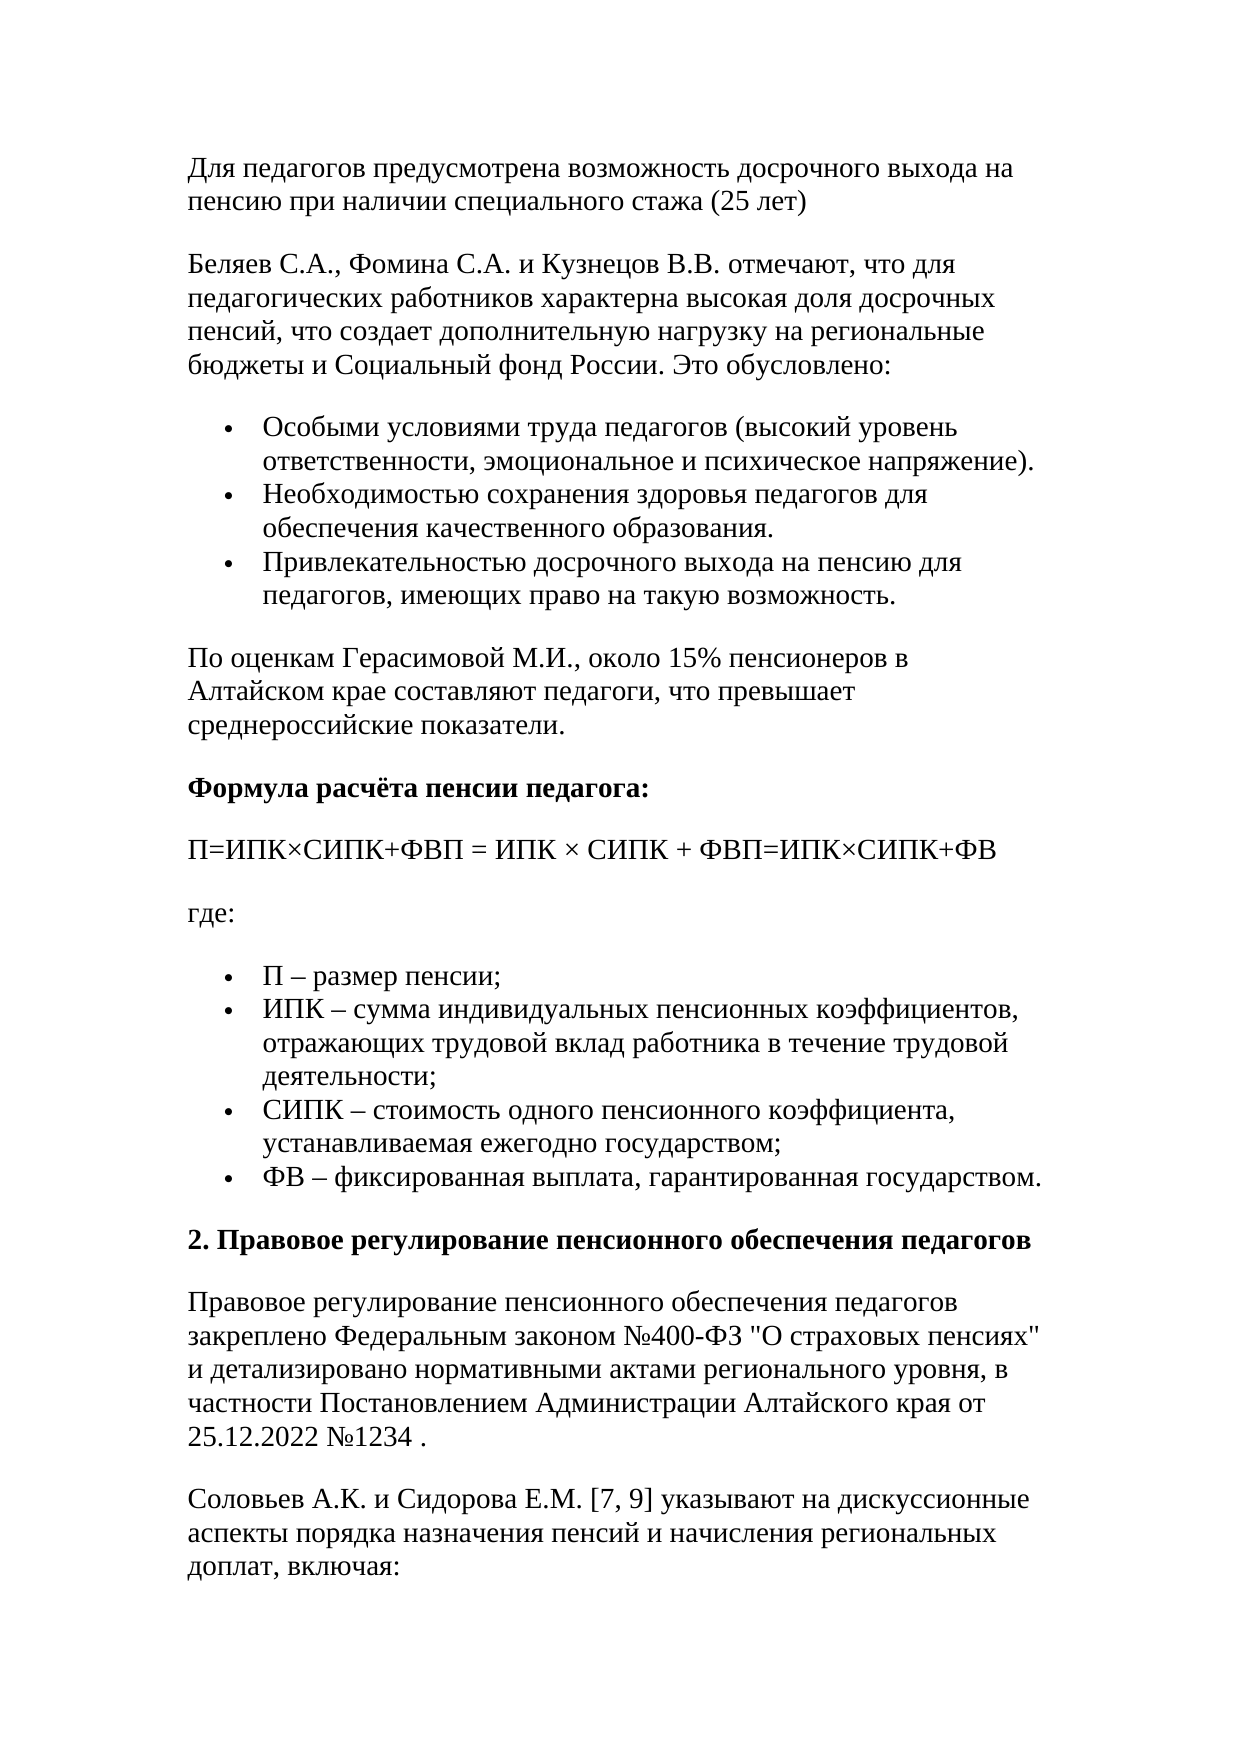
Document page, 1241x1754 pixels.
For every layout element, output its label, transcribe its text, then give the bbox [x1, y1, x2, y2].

list Привлекательностью досрочного выхода на пенсию для педагогов, имеющих право на такую возможность. [225, 544, 1053, 611]
text 2. Правовое регулирование пенсионного обеспечения педагогов [187, 1222, 1053, 1255]
text Беляев С.А., Фомина С.А. и Кузнецов В.В. отмечают, что для педагогических работников характерна высокая доля досрочных пенсий, что создает дополнительную нагрузку на региональные бюджеты и Социальный фонд России. Это обусловлено: [187, 246, 1053, 380]
list ФВ – фиксированная выплата, гарантированная государством. [225, 1159, 1053, 1193]
list СИПК – стоимость одного пенсионного коэффициента, устанавливаемая ежегодно государством; [225, 1092, 1053, 1159]
list ИПК – сумма индивидуальных пенсионных коэффициентов, отражающих трудовой вклад работника в течение трудовой деятельности; [225, 991, 1053, 1092]
text Формула расчёта пенсии педагога: [187, 770, 1053, 803]
text Соловьев А.К. и Сидорова Е.М. [7, 9] указывают на дискуссионные аспекты порядка назначения пенсий и начисления региональных доплат, включая: [187, 1481, 1053, 1582]
list Необходимостью сохранения здоровья педагогов для обеспечения качественного образования. [225, 477, 1053, 544]
text П=ИПК×СИПК+ФВП = ИПК × СИПК + ФВП=ИПК×СИПК+ФВ [187, 832, 1053, 866]
text По оценкам Герасимовой М.И., около 15% пенсионеров в Алтайском крае составляют педагоги, что превышает среднероссийские показатели. [187, 640, 1053, 741]
list Особыми условиями труда педагогов (высокий уровень ответственности, эмоциональное и психическое напряжение). [225, 409, 1053, 477]
text где: [187, 895, 1053, 929]
list П – размер пенсии; [225, 958, 1053, 991]
text Правовое регулирование пенсионного обеспечения педагогов закреплено Федеральным законом №400-ФЗ "О страховых пенсиях" и детализировано нормативными актами регионального уровня, в частности Постановлением Администрации Алтайского края от 25.12.2022 №1234 . [187, 1284, 1053, 1452]
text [187, 150, 1053, 217]
